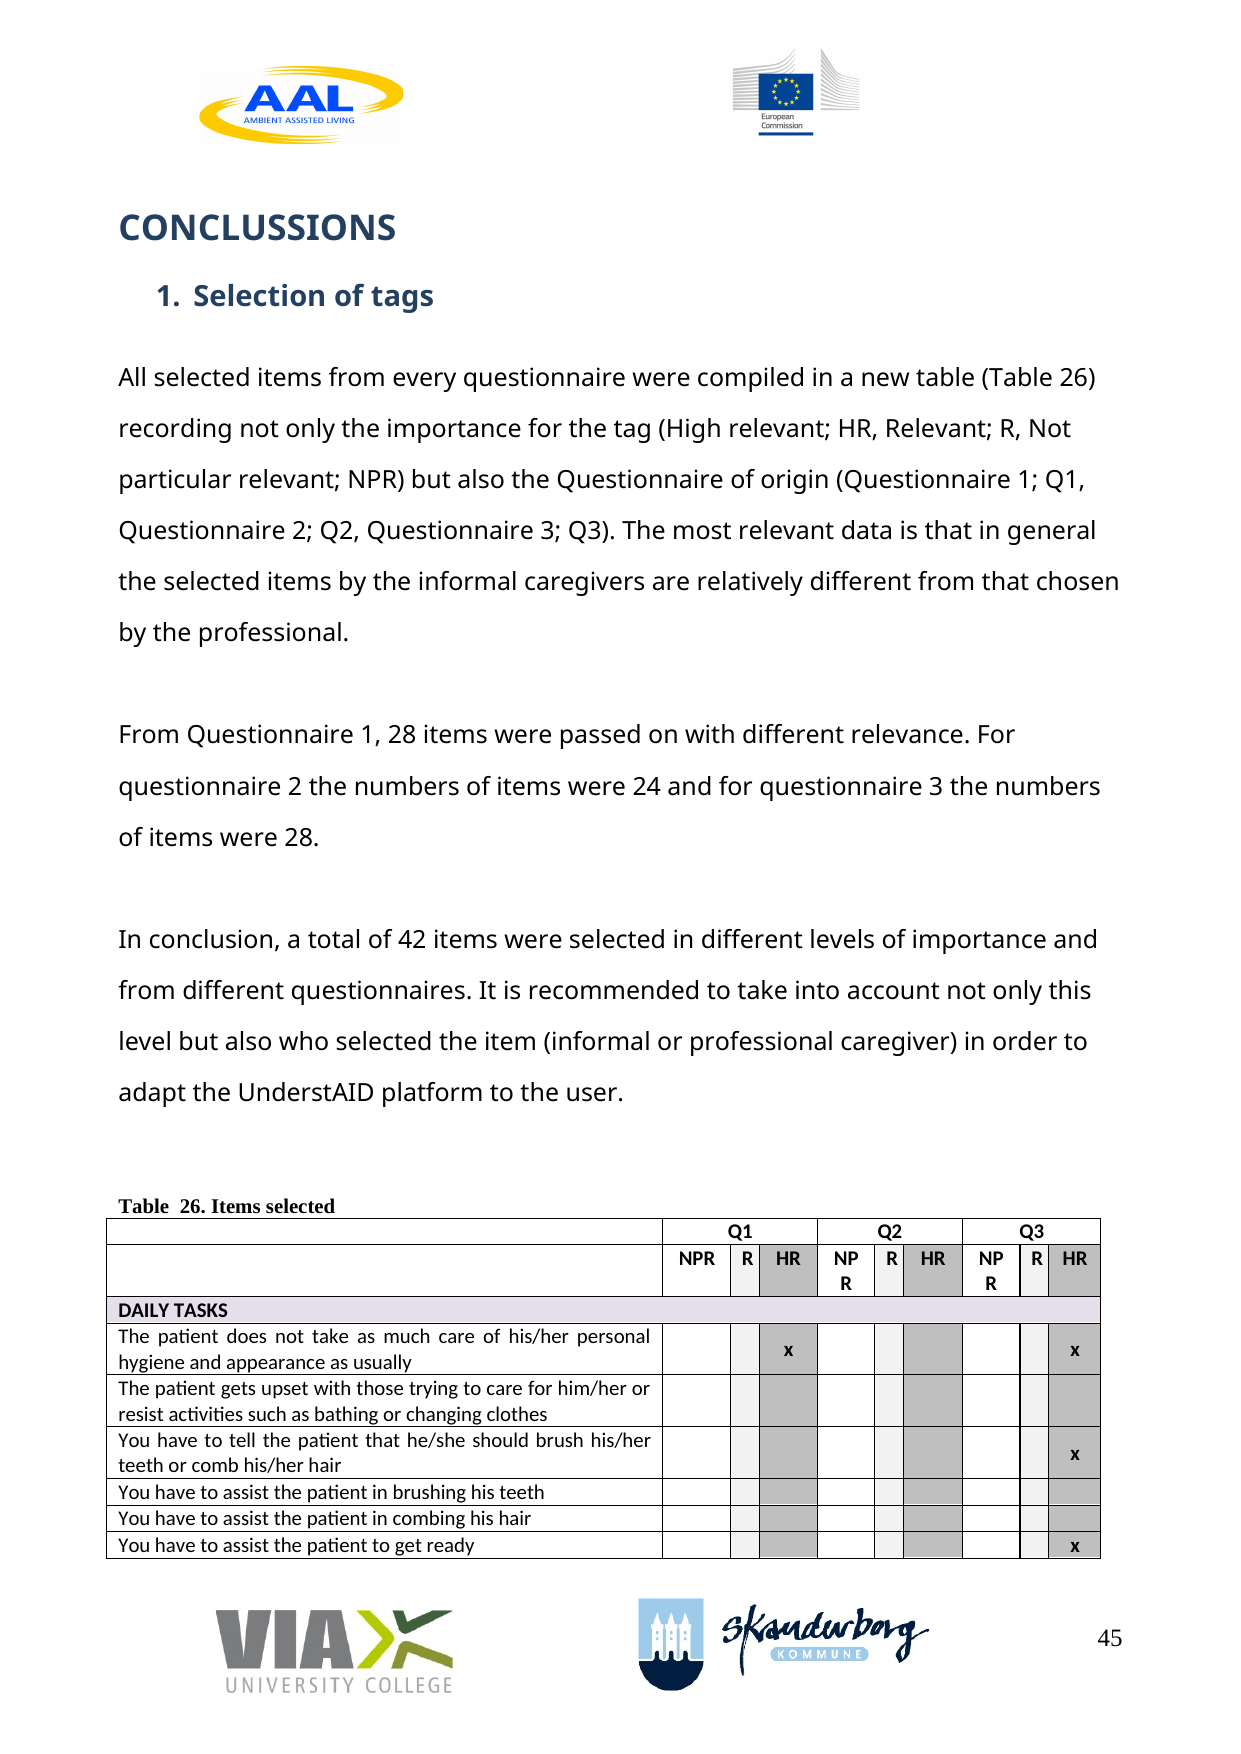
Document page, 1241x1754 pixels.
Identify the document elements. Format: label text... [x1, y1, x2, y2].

subtitle Selection of tags [156, 275, 1122, 315]
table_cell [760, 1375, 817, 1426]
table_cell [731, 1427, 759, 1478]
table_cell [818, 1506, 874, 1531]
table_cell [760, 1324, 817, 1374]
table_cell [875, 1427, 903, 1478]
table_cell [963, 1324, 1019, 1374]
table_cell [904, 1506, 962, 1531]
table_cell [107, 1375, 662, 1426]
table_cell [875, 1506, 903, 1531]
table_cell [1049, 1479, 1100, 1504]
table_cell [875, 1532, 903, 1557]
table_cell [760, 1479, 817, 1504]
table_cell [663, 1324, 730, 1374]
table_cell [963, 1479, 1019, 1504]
text All selected items from every questionnaire were compiled in a new table (Table 26) recording not only the importance for the tag (High relevant; HR, Relevant; R, Not particular relevant; NPR) but also the Questionnaire of origin (Questionnaire 1; Q1, Questionnaire 2; Q2, Questionnaire 3; Q3). The most relevant data is that in general the selected items by the informal caregivers are relatively different from that chosen by the professional. [118, 360, 1122, 649]
picture [199, 66, 404, 144]
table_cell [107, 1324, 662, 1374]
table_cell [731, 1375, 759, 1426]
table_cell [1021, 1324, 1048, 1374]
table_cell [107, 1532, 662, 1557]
picture [215, 1610, 453, 1693]
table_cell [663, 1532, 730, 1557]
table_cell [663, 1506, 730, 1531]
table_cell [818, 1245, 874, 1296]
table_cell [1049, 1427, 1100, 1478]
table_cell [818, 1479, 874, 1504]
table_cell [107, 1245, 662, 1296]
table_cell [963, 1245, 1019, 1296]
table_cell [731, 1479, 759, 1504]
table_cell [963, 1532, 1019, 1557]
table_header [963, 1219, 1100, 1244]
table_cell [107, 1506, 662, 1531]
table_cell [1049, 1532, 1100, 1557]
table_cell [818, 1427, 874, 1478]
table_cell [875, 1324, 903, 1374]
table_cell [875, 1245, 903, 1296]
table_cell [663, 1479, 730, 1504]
text From Questionnaire 1, 28 items were passed on with different relevance. For questionnaire 2 the numbers of items were 24 and for questionnaire 3 the numbers of items were 28. [118, 717, 1122, 853]
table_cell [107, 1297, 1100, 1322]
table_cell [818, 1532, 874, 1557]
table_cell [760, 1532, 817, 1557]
picture [638, 1598, 930, 1691]
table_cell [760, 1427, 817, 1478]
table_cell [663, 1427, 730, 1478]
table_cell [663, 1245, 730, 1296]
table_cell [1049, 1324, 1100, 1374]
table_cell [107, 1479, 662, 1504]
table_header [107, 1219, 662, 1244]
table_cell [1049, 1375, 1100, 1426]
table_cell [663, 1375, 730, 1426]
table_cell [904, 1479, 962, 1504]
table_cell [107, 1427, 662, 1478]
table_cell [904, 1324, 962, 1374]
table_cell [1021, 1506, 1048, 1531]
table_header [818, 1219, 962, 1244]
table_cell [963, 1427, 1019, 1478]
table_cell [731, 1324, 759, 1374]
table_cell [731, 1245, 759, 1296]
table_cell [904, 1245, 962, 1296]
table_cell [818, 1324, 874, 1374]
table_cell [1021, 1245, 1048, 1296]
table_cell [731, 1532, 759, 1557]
text In conclusion, a total of 42 items were selected in different levels of importance and from different questionnaires. It is recommended to take into account not only this level but also who selected the item (informal or professional caregiver) in order to adapt the UnderstAID platform to the user. [118, 921, 1122, 1108]
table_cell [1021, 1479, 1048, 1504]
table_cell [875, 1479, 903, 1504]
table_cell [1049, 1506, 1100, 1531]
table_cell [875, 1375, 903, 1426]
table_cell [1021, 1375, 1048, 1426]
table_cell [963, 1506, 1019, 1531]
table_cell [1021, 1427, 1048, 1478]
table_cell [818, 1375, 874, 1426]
subtitle CONCLUSSIONS [118, 202, 1122, 250]
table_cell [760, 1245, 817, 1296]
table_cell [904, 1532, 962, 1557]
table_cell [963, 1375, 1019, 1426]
picture [724, 38, 866, 143]
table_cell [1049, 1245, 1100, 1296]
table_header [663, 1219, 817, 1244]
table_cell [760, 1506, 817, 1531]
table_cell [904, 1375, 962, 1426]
text Table 26. Items selected [118, 1194, 1122, 1218]
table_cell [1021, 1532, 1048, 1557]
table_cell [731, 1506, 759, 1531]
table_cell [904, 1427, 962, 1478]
